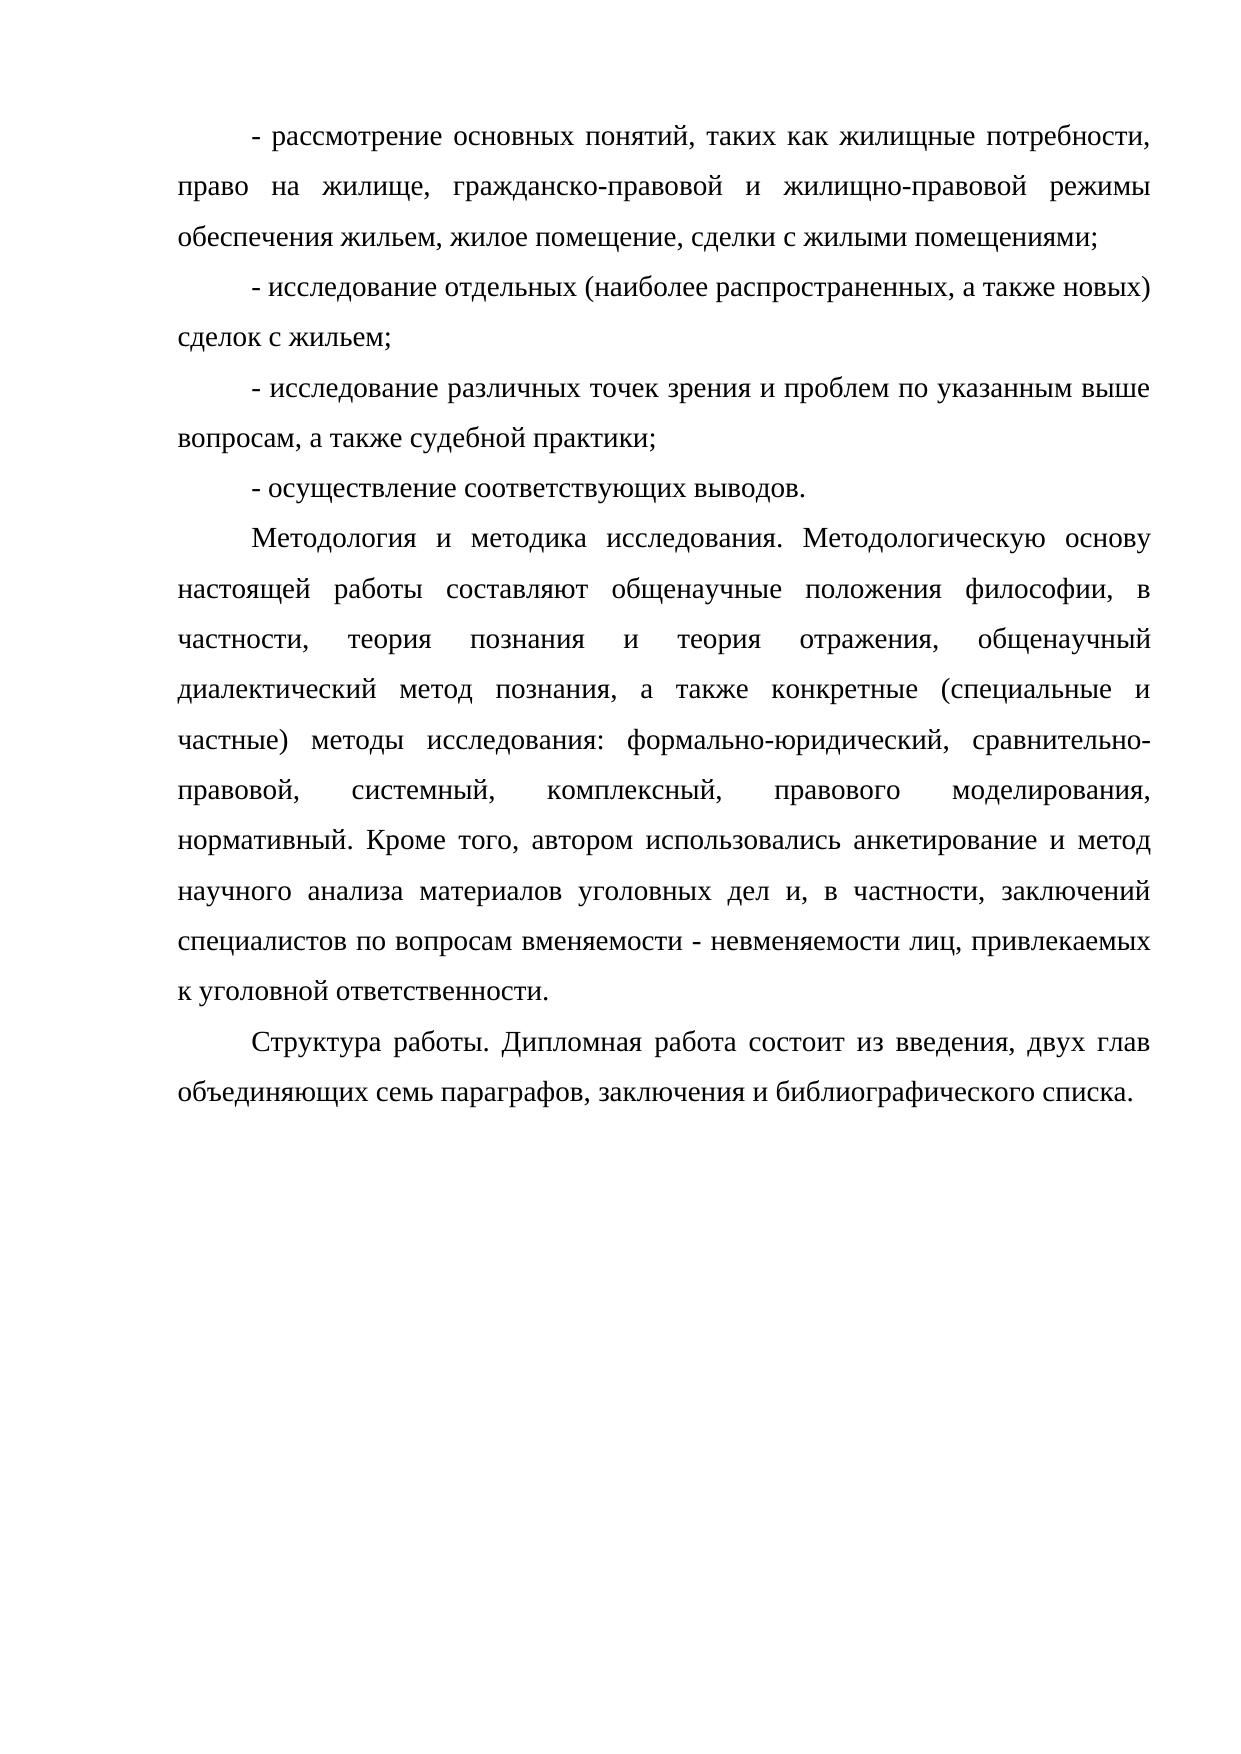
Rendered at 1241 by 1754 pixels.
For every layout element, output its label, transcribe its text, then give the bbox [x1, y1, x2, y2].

text - исследование отдельных (наиболее распространенных, а также новых) сделок с жильем; [177, 269, 1152, 353]
text - рассмотрение основных понятий, таких как жилищные потребности, право на жилище, гражданско-правовой и жилищно-правовой режимы обеспечения жильем, жилое помещение, сделки с жилыми помещениями; [177, 118, 1152, 252]
text Методология и методика исследования. Методологическую основу настоящей работы составляют общенаучные положения философии, в частности, теория познания и теория отражения, общенаучный диалектический метод познания, а также конкретные (специальные и частные) методы исследования: формально-юридический, сравнительно-правовой, системный, комплексный, правового моделирования, нормативный. Кроме того, автором использовались анкетирование и метод научного анализа материалов уголовных дел и, в частности, заключений специалистов по вопросам вменяемости - невменяемости лиц, привлекаемых к уголовной ответственности. [177, 521, 1152, 1007]
text - исследование различных точек зрения и проблем по указанным выше вопросам, а также судебной практики; [177, 370, 1152, 453]
text - осуществление соответствующих выводов. [177, 470, 1152, 504]
text Структура работы. Дипломная работа состоит из введения, двух глав объединяющих семь параграфов, заключения и библиографического списка. [177, 1024, 1152, 1108]
